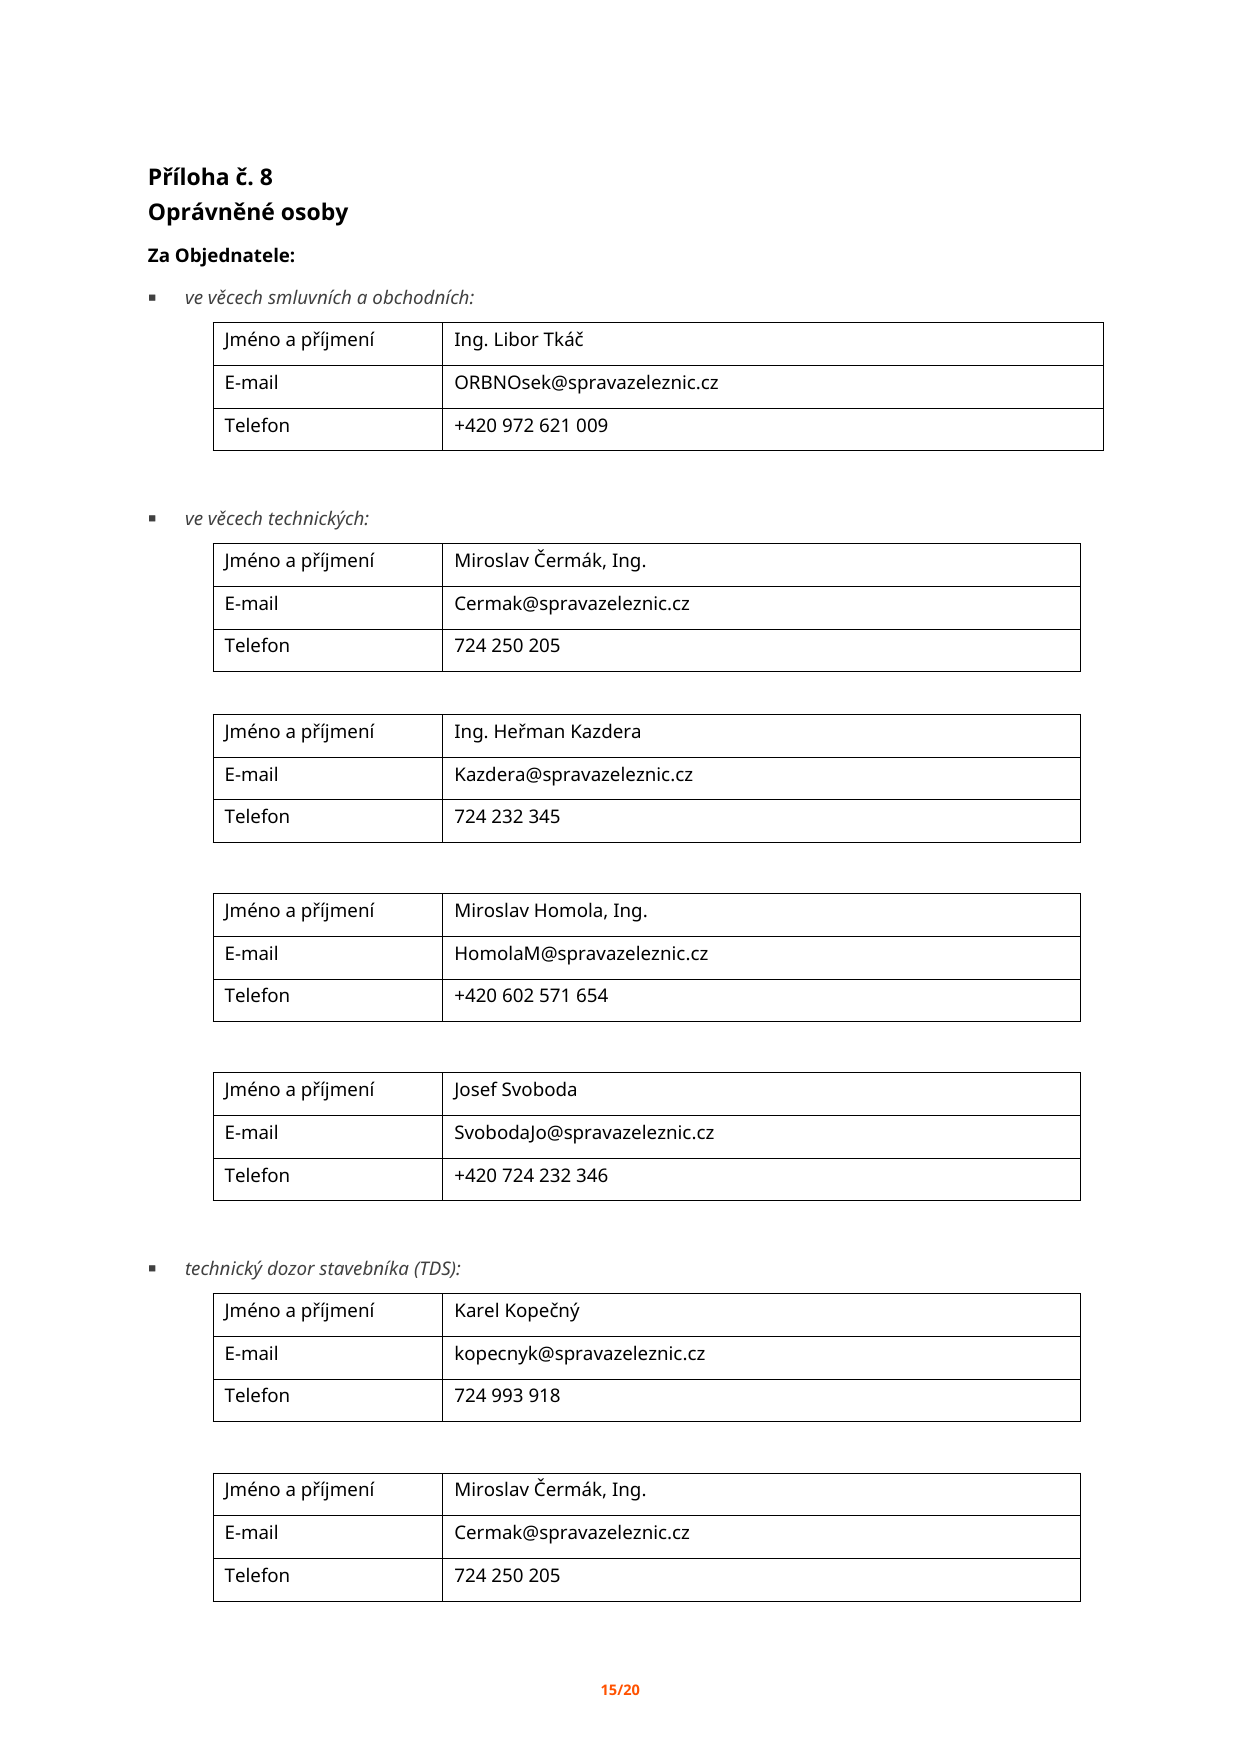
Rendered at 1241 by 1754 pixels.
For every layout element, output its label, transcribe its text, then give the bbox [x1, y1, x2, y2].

table_header Jméno a příjmení [214, 715, 442, 757]
table_header Josef Svoboda [443, 1073, 1080, 1115]
table_cell Cermak@spravazeleznic.cz [443, 1516, 1080, 1558]
table_cell SvobodaJo@spravazeleznic.cz [443, 1116, 1080, 1158]
table_cell +420 602 571 654 [443, 980, 1080, 1021]
table_header Jméno a příjmení [214, 1294, 442, 1336]
table_cell kopecnyk@spravazeleznic.cz [443, 1337, 1080, 1378]
text Oprávněné osoby [148, 197, 1093, 226]
table_cell +420 724 232 346 [443, 1159, 1080, 1200]
table_header Miroslav Čermák, Ing. [443, 1474, 1080, 1515]
table_cell E-mail [214, 937, 442, 978]
table_cell HomolaM@spravazeleznic.cz [443, 937, 1080, 978]
table_cell 724 232 345 [443, 800, 1080, 842]
subtitle ve věcech smluvních a obchodních: [148, 281, 1093, 310]
table_cell Telefon [214, 409, 442, 450]
table_cell Telefon [214, 980, 442, 1021]
table_cell E-mail [214, 1337, 442, 1378]
table_header Jméno a příjmení [214, 544, 442, 586]
table_cell Telefon [214, 1159, 442, 1200]
table_cell 724 250 205 [443, 1559, 1080, 1601]
table_cell 724 993 918 [443, 1380, 1080, 1421]
subtitle technický dozor stavebníka (TDS): [148, 1251, 1093, 1281]
table_cell +420 972 621 009 [443, 409, 1103, 450]
table_header Miroslav Čermák, Ing. [443, 544, 1080, 586]
table_cell E-mail [214, 587, 442, 628]
table_cell E-mail [214, 1116, 442, 1158]
table_header Karel Kopečný [443, 1294, 1080, 1336]
text Příloha č. 8 [148, 161, 1093, 192]
subtitle ve věcech technických: [148, 501, 1093, 531]
table_cell 724 250 205 [443, 630, 1080, 671]
table_cell E-mail [214, 758, 442, 799]
table_cell Telefon [214, 1559, 442, 1601]
table_header Miroslav Homola, Ing. [443, 894, 1080, 936]
table_cell E-mail [214, 1516, 442, 1558]
table_header Jméno a příjmení [214, 894, 442, 936]
table_header Jméno a příjmení [214, 323, 442, 365]
table_header Jméno a příjmení [214, 1474, 442, 1515]
table_cell Telefon [214, 800, 442, 842]
table_cell Cermak@spravazeleznic.cz [443, 587, 1080, 628]
table_cell Kazdera@spravazeleznic.cz [443, 758, 1080, 799]
table_header Jméno a příjmení [214, 1073, 442, 1115]
table_header Ing. Libor Tkáč [443, 323, 1103, 365]
table_cell Telefon [214, 630, 442, 671]
table_header Ing. Heřman Kazdera [443, 715, 1080, 757]
table_cell E-mail [214, 366, 442, 408]
table_cell Telefon [214, 1380, 442, 1421]
text Za Objednatele: [148, 239, 1093, 268]
table_cell ORBNOsek@spravazeleznic.cz [443, 366, 1103, 408]
